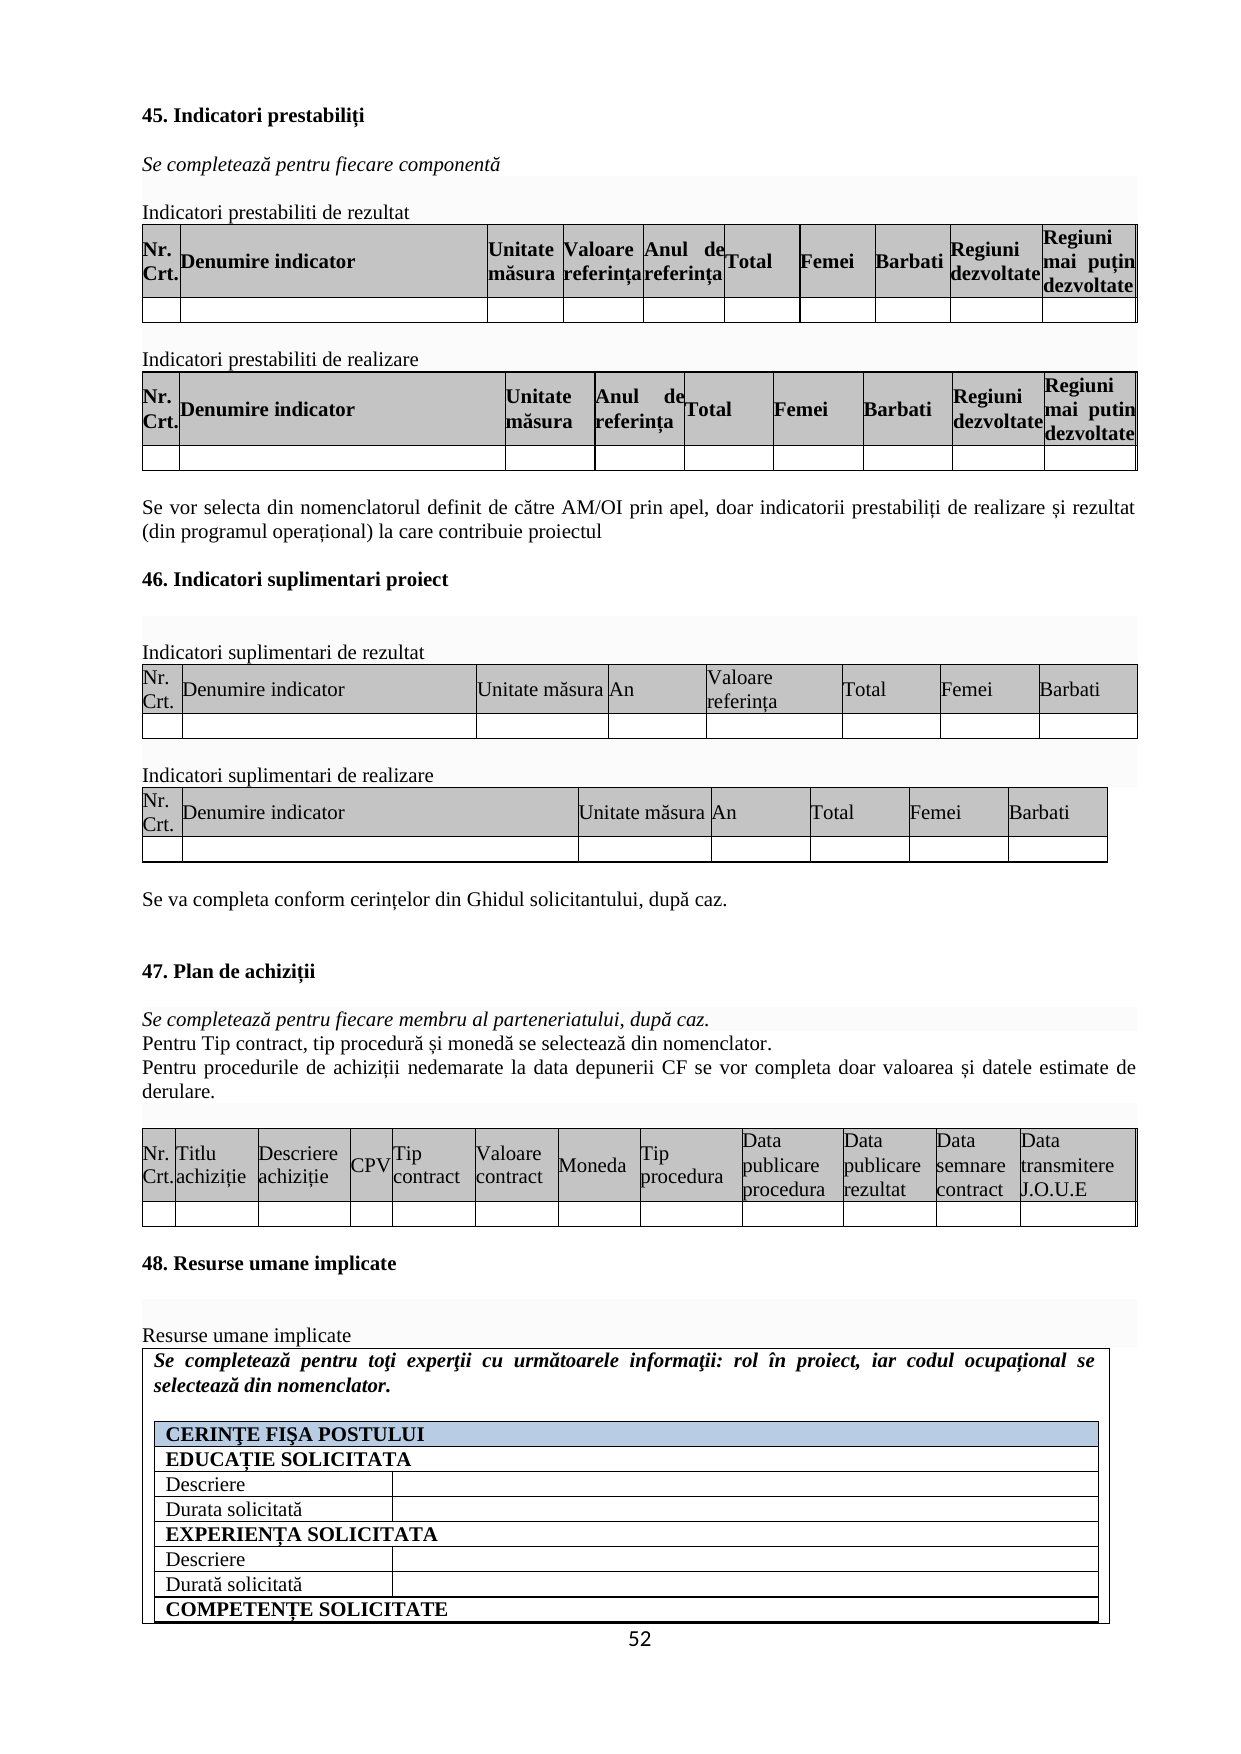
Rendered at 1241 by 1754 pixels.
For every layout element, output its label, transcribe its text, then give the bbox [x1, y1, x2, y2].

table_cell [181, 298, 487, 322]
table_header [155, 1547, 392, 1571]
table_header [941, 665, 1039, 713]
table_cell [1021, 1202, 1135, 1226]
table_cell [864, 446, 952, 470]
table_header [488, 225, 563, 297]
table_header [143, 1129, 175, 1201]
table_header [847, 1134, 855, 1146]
text 47. Plan de achiziții [142, 959, 1137, 983]
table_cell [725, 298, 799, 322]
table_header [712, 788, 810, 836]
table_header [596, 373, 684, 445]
text Indicatori suplimentari de realizare [142, 763, 1137, 787]
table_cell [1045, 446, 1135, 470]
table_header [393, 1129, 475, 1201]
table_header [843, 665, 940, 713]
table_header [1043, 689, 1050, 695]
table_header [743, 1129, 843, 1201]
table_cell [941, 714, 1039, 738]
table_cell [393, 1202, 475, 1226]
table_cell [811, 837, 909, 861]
text Se completează pentru fiecare membru al parteneriatului, după caz. [142, 1007, 1137, 1031]
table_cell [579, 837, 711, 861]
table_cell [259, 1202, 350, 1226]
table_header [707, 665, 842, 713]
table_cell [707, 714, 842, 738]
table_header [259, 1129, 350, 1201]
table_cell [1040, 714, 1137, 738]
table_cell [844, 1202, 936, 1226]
text Indicatori prestabiliti de rezultat [142, 200, 1137, 224]
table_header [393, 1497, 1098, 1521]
text Pentru Tip contract, tip procedură și monedă se selectează din nomenclator. [142, 1031, 1137, 1055]
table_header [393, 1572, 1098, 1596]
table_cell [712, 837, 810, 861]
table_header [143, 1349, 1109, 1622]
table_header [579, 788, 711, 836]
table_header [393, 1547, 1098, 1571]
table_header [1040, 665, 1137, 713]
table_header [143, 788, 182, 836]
text Indicatori prestabiliti de realizare [142, 347, 1137, 371]
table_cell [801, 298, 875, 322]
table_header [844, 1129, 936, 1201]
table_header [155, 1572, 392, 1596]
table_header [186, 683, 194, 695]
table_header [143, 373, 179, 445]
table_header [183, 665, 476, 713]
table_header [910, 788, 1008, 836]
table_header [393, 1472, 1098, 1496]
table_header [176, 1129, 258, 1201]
text Resurse umane implicate [142, 1323, 1137, 1347]
text Indicatori suplimentari de rezultat [142, 639, 1137, 664]
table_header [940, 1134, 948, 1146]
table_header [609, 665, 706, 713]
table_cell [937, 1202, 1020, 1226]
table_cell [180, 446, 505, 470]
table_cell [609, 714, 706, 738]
text 46. Indicatori suplimentari proiect [142, 567, 1137, 591]
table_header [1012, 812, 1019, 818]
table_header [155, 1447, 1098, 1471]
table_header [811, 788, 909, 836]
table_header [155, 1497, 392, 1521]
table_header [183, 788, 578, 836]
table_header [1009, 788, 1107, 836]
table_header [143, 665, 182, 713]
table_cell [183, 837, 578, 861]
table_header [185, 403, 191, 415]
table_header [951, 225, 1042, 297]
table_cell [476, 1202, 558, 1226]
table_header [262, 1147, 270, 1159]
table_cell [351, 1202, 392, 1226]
text 45. Indicatori prestabiliți [142, 103, 1137, 127]
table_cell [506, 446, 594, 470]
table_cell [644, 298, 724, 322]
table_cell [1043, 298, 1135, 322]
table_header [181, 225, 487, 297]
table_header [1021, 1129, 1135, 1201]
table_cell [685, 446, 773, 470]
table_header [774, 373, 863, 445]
text Se va completa conform cerințelor din Ghidul solicitantului, după caz. [142, 886, 1137, 911]
text Se completează pentru fiecare componentă [142, 152, 1137, 176]
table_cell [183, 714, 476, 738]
text Pentru procedurile de achiziții nedemarate la data depunerii CF se vor completa doar valoarea și datele estimate de derulare. [142, 1055, 1137, 1103]
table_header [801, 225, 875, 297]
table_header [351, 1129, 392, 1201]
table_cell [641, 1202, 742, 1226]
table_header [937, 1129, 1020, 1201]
text Se vor selecta din nomenclatorul definit de către AM/OI prin apel, doar indicatorii prestabiliți de realizare și rezultat (din programul operațional) la care contribuie proiectul [142, 495, 1137, 543]
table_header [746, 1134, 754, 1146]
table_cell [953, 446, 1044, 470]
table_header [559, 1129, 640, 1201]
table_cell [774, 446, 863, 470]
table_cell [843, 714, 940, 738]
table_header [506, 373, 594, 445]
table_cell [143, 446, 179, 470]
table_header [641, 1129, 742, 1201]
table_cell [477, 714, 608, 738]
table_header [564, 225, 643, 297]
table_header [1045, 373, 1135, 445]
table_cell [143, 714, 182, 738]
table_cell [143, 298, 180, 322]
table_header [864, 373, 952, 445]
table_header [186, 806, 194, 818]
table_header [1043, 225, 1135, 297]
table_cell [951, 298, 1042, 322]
text 48. Resurse umane implicate [142, 1251, 1137, 1275]
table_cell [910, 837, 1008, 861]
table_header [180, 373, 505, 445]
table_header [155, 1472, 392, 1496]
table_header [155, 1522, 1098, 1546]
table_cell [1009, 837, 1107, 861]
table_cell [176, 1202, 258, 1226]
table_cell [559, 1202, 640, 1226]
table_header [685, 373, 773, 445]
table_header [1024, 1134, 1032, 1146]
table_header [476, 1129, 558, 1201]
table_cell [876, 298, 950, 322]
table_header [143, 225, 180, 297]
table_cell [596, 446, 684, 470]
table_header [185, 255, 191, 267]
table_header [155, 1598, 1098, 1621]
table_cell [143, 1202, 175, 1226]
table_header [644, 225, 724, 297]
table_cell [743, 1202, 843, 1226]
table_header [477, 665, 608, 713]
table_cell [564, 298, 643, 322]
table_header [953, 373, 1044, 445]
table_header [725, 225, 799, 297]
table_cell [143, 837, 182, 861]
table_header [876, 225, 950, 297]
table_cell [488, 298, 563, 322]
